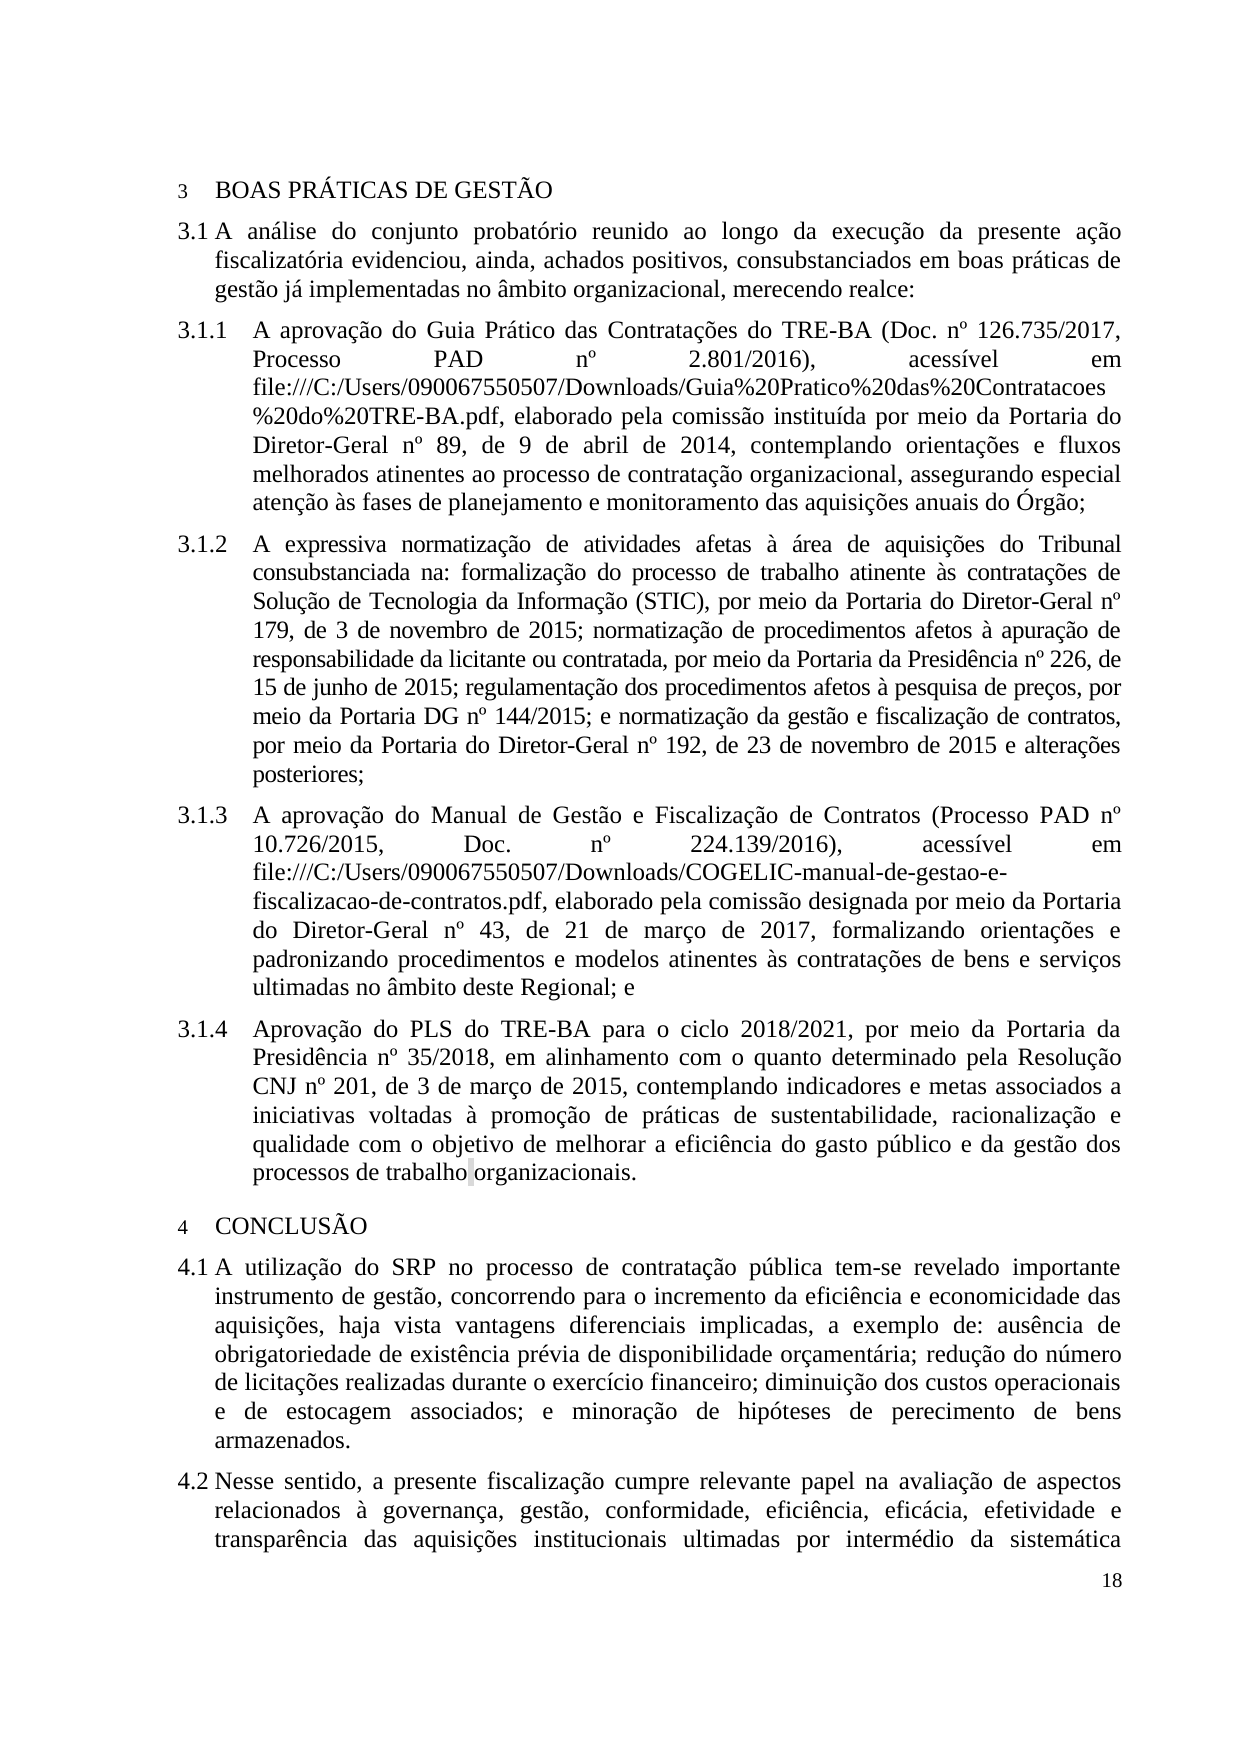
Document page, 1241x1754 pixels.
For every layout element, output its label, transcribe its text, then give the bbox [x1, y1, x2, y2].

list Aprovação do PLS do TRE-BA para o ciclo 2018/2021, por meio da Portaria da Presidência nº 35/2018, em alinhamento com o quanto determinado pela Resolução CNJ nº 201, de 3 de março de 2015, contemplando indicadores e metas associados a iniciativas voltadas à promoção de práticas de sustentabilidade, racionalização e qualidade com o objetivo de melhorar a eficiência do gasto público e da gestão dos processos de trabalho organizacionais. [177, 1014, 1122, 1186]
list BOAS PRÁTICAS DE GESTÃO [177, 175, 1122, 204]
list A aprovação do Guia Prático das Contratações do TRE-BA (Doc. nº 126.735/2017, Processo PAD nº 2.801/2016), acessível em file:///C:/Users/090067550507/Downloads/Guia%20Pratico%20das%20Contratacoes%20do%20TRE-BA.pdf, elaborado pela comissão instituída por meio da Portaria do Diretor-Geral nº 89, de 9 de abril de 2014, contemplando orientações e fluxos melhorados atinentes ao processo de contratação organizacional, assegurando especial atenção às fases de planejamento e monitoramento das aquisições anuais do Órgão; [177, 315, 1122, 516]
list A expressiva normatização de atividades afetas à área de aquisições do Tribunal consubstanciada na: formalização do processo de trabalho atinente às contratações de Solução de Tecnologia da Informação (STIC), por meio da Portaria do Diretor-Geral nº 179, de 3 de novembro de 2015; normatização de procedimentos afetos à apuração de responsabilidade da licitante ou contratada, por meio da Portaria da Presidência nº 226, de 15 de junho de 2015; regulamentação dos procedimentos afetos à pesquisa de preços, por meio da Portaria DG nº 144/2015; e normatização da gestão e fiscalização de contratos, por meio da Portaria do Diretor-Geral nº 192, de 23 de novembro de 2015 e alterações posteriores; [177, 529, 1122, 787]
list A utilização do SRP no processo de contratação pública tem-se revelado importante instrumento de gestão, concorrendo para o incremento da eficiência e economicidade das aquisições, haja vista vantagens diferenciais implicadas, a exemplo de: ausência de obrigatoriedade de existência prévia de disponibilidade orçamentária; redução do número de licitações realizadas durante o exercício financeiro; diminuição dos custos operacionais e de estocagem associados; e minoração de hipóteses de perecimento de bens armazenados. [177, 1252, 1122, 1454]
list A análise do conjunto probatório reunido ao longo da execução da presente ação fiscalizatória evidenciou, ainda, achados positivos, consubstanciados em boas práticas de gestão já implementadas no âmbito organizacional, merecendo realce: [177, 216, 1122, 302]
list CONCLUSÃO [177, 1211, 1122, 1240]
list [177, 1466, 1122, 1552]
list A aprovação do Manual de Gestão e Fiscalização de Contratos (Processo PAD nº 10.726/2015, Doc. nº 224.139/2016), acessível em file:///C:/Users/090067550507/Downloads/COGELIC-manual-de-gestao-e-fiscalizacao-de-contratos.pdf, elaborado pela comissão designada por meio da Portaria do Diretor-Geral nº 43, de 21 de março de 2017, formalizando orientações e padronizando procedimentos e modelos atinentes às contratações de bens e serviços ultimadas no âmbito deste Regional; e [177, 800, 1122, 1001]
